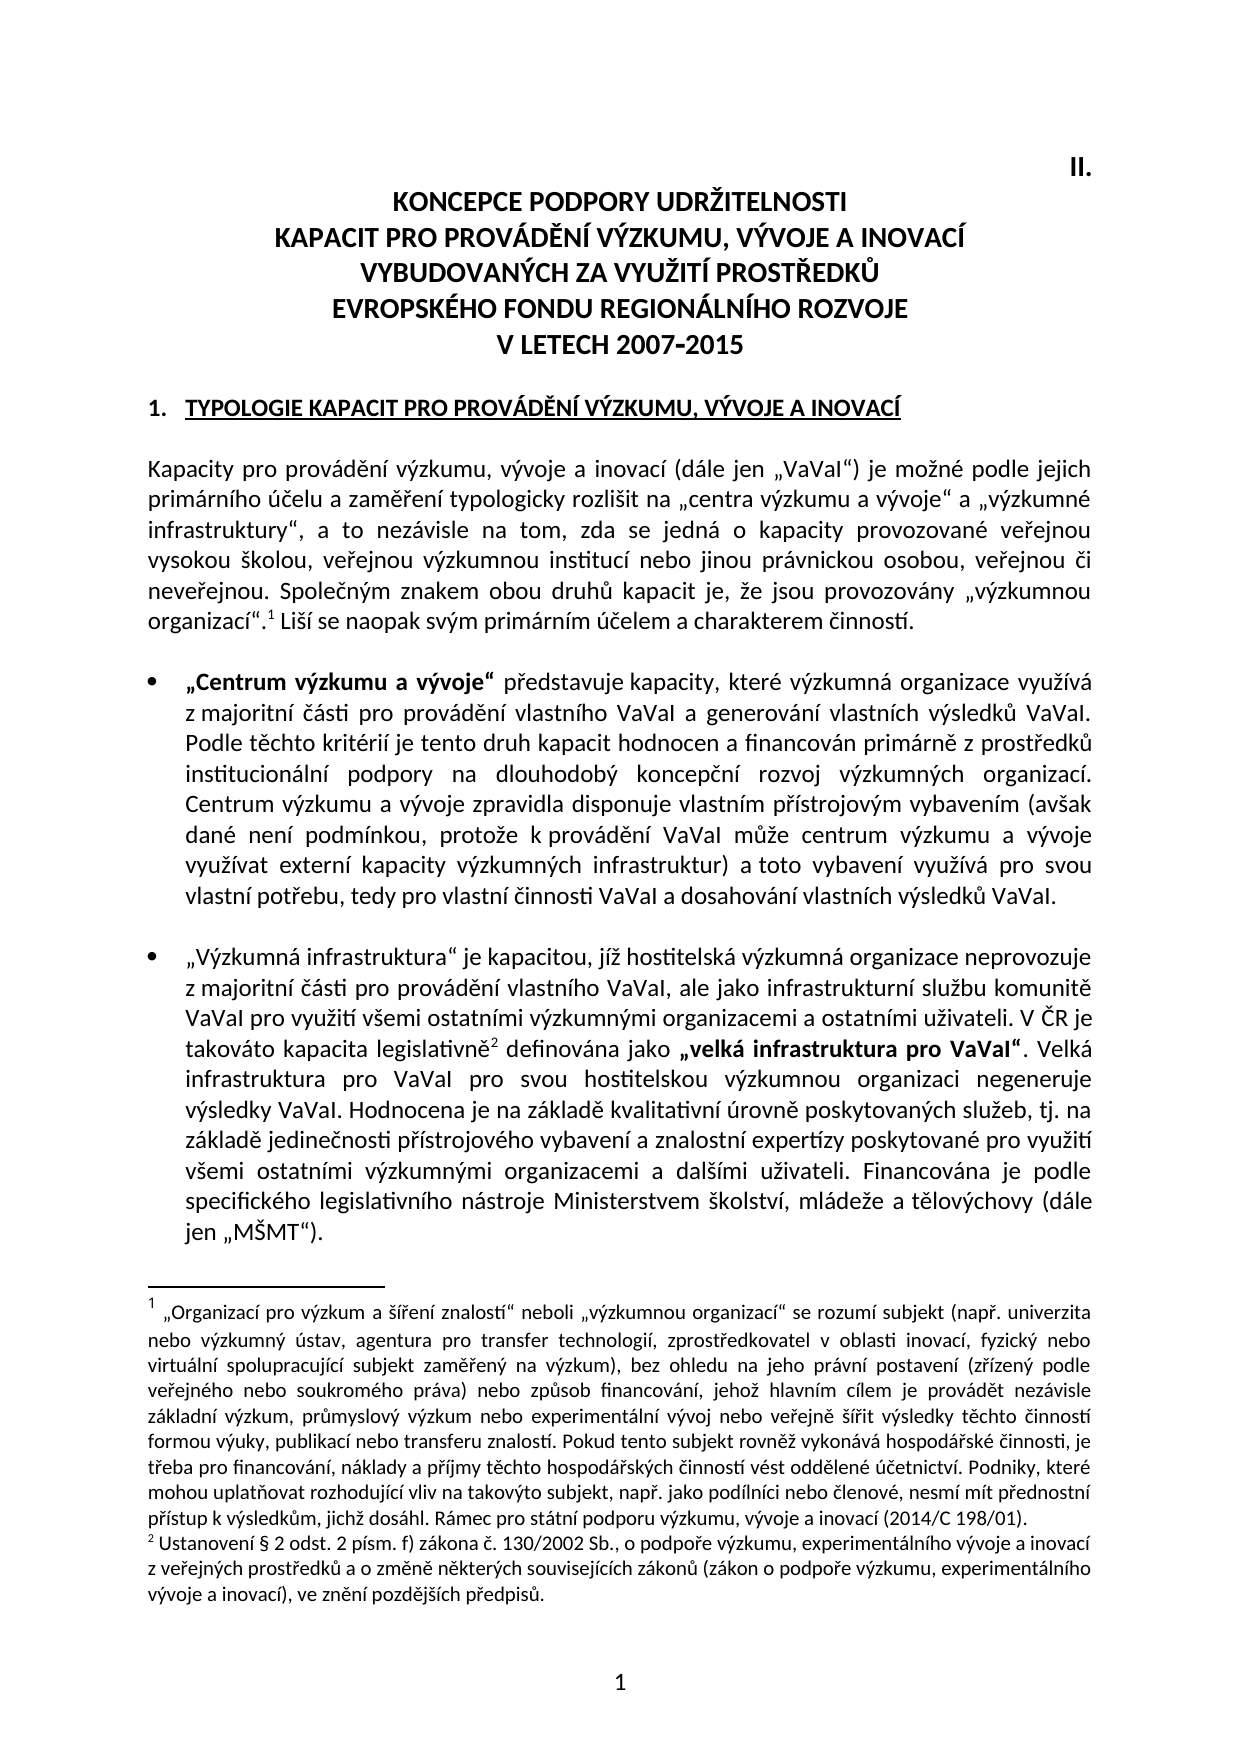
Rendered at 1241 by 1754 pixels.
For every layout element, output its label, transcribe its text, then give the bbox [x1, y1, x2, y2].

list „Centrum výzkumu a vývoje“ představuje kapacity, které výzkumná organizace využívá z majoritní části pro provádění vlastního VaVaI a generování vlastních výsledků VaVaI. Podle těchto kritérií je tento druh kapacit hodnocen a financován primárně z prostředků institucionální podpory na dlouhodobý koncepční rozvoj výzkumných organizací. Centrum výzkumu a vývoje zpravidla disponuje vlastním přístrojovým vybavením (avšak dané není podmínkou, protože k provádění VaVaI může centrum výzkumu a vývoje využívat externí kapacity výzkumných infrastruktur) a toto vybavení využívá pro svou vlastní potřebu, tedy pro vlastní činnosti VaVaI a dosahování vlastních výsledků VaVaI. [148, 667, 1093, 911]
list „Výzkumná infrastruktura“ je kapacitou, jíž hostitelská výzkumná organizace neprovozuje z majoritní části pro provádění vlastního VaVaI, ale jako infrastrukturní službu komunitě VaVaI pro využití všemi ostatními výzkumnými organizacemi a ostatními uživateli. V ČR je takováto kapacita legislativně definována jako „velká infrastruktura pro VaVaI“. Velká infrastruktura pro VaVaI pro svou hostitelskou výzkumnou organizaci negeneruje výsledky VaVaI. Hodnocena je na základě kvalitativní úrovně poskytovaných služeb, tj. na základě jedinečnosti přístrojového vybavení a znalostní expertízy poskytované pro využití všemi ostatními výzkumnými organizacemi a dalšími uživateli. Financována je podle specifického legislativního nástroje Ministerstvem školství, mládeže a tělovýchovy (dále jen „MŠMT“). [148, 941, 1093, 1246]
text v letech 20072015 [148, 326, 1093, 361]
text Kapacity pro provádění výzkumu, vývoje a inovací (dále jen „VaVaI“) je možné podle jejich primárního účelu a zaměření typologicky rozlišit na „centra výzkumu a vývoje“ a „výzkumné infrastruktury“, a to nezávisle na tom, zda se jedná o kapacity provozované veřejnou vysokou školou, veřejnou výzkumnou institucí nebo jinou právnickou osobou, veřejnou či neveřejnou. Společným znakem obou druhů kapacit je, že jsou provozovány „výzkumnou organizací“. Liší se naopak svým primárním účelem a charakterem činností. [148, 453, 1093, 636]
text II. [148, 148, 1093, 183]
list Typologie kapacit pro provádění výzkumu, vývoje a inovací [148, 392, 1093, 422]
text kapacit pro provádění výzkumu, vývoje a inovací [148, 219, 1093, 254]
text vybudovaných za využití prostředků [148, 254, 1093, 290]
text evropského fondu regionálního rozvoje [148, 290, 1093, 326]
text koncepce podpory Udržitelnosti [148, 183, 1093, 219]
